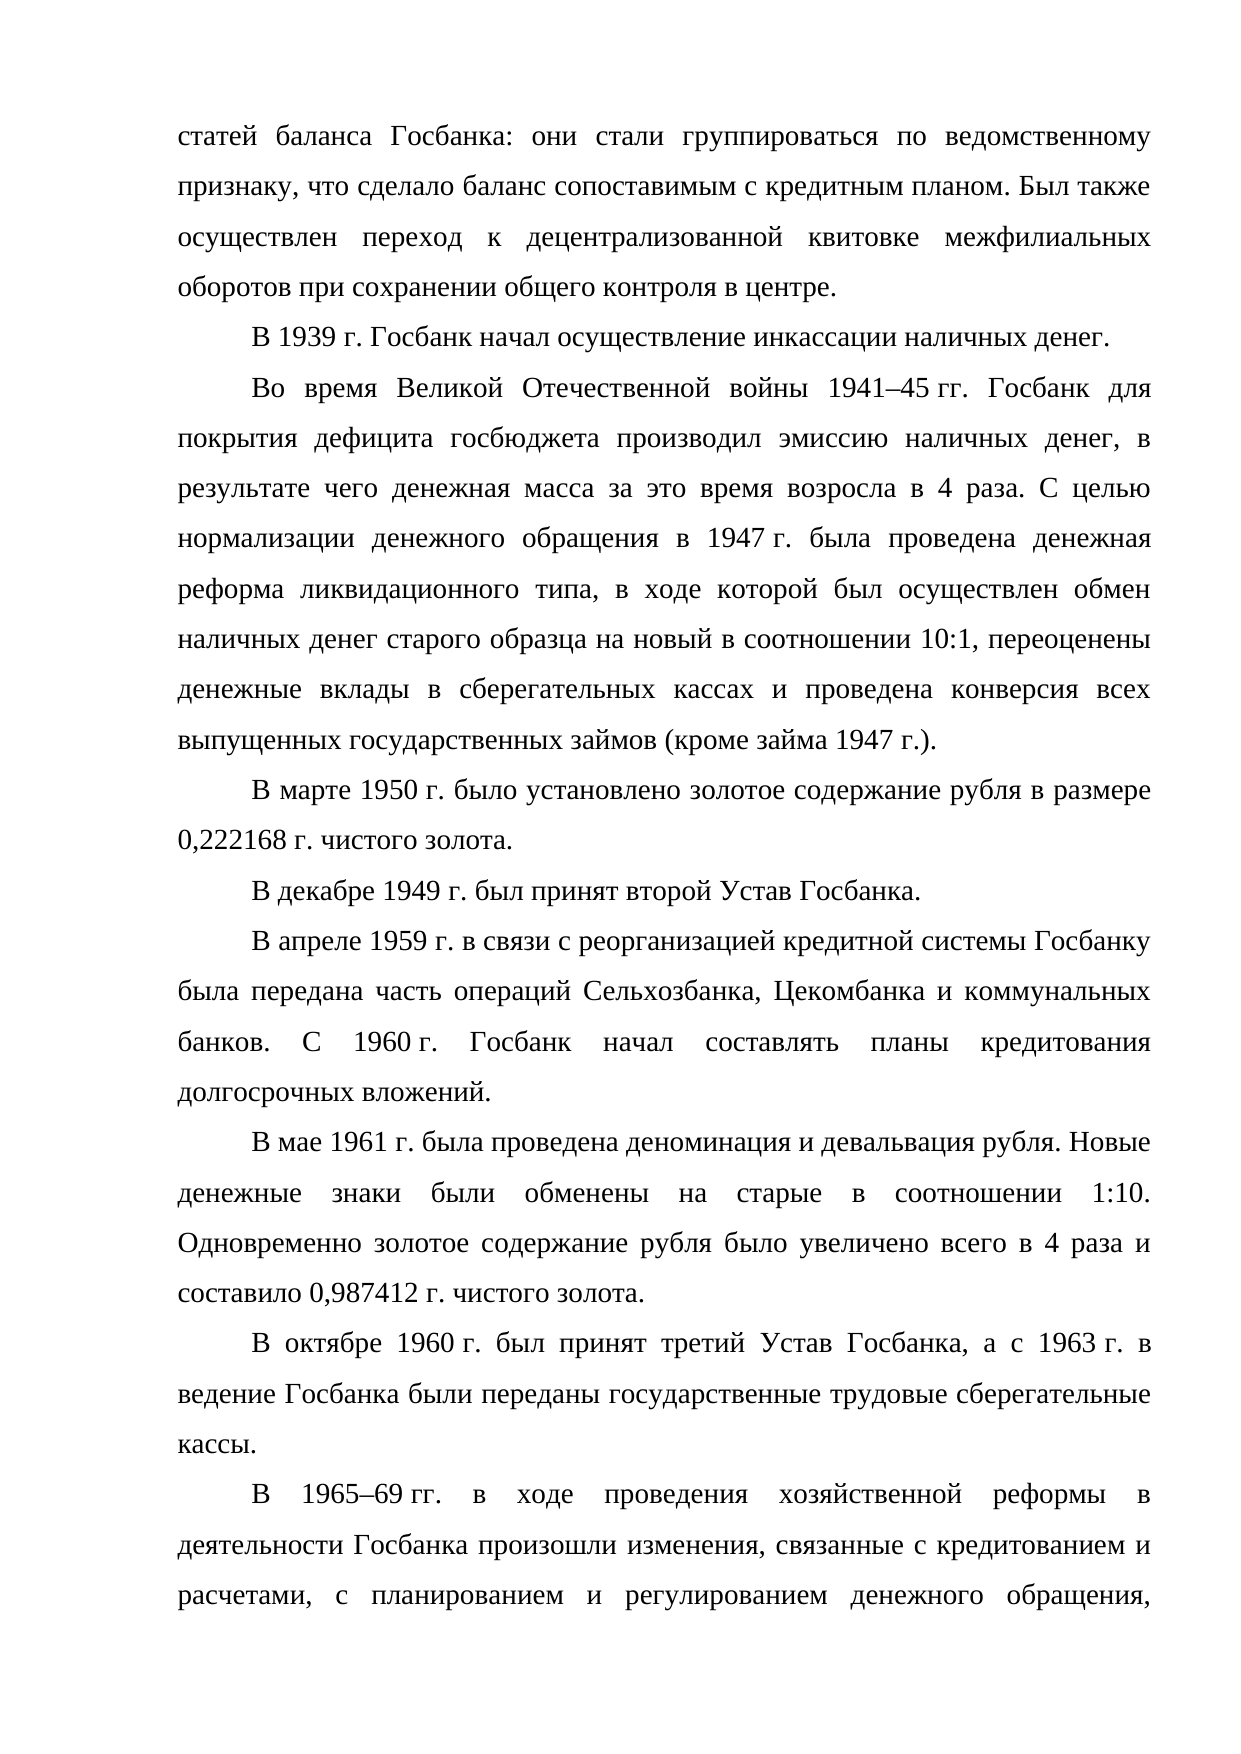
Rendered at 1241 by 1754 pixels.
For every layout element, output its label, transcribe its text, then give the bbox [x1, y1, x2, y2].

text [177, 1477, 1152, 1611]
text В декабре 1949 г. был принят второй Устав Госбанка. [177, 873, 1152, 906]
text В октябре 1960 г. был принят третий Устав Госбанка, а с 1963 г. в ведение Госбанка были переданы государственные трудовые сберегательные кассы. [177, 1326, 1152, 1460]
text В апреле 1959 г. в связи с реорганизацией кредитной системы Госбанку была передана часть операций Сельхозбанка, Цекомбанка и коммунальных банков. C 1960 г. Госбанк начал составлять планы кредитования долгосрочных вложений. [177, 923, 1152, 1108]
text Во время Великой Отечественной войны 1941–45 гг. Госбанк для покрытия дефицита госбюджета производил эмиссию наличных денег, в результате чего денежная масса за это время возросла в 4 раза. С целью нормализации денежного обращения в 1947 г. была проведена денежная реформа ликвидационного типа, в ходе которой был осуществлен обмен наличных денег старого образца на новый в соотношении 10:1, переоценены денежные вклады в сберегательных кассах и проведена конверсия всех выпущенных государственных займов (кроме займа 1947 г.). [177, 370, 1152, 755]
text В мае 1961 г. была проведена деноминация и девальвация рубля. Новые денежные знаки были обменены на старые в соотношении 1:10. Одновременно золотое содержание рубля было увеличено всего в 4 раза и составило 0,987412 г. чистого золота. [177, 1124, 1152, 1309]
text В 1939 г. Госбанк начал осуществление инкассации наличных денег. [177, 319, 1152, 353]
text В марте 1950 г. было установлено золотое содержание рубля в размере 0,222168 г. чистого золота. [177, 772, 1152, 856]
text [177, 118, 1152, 303]
